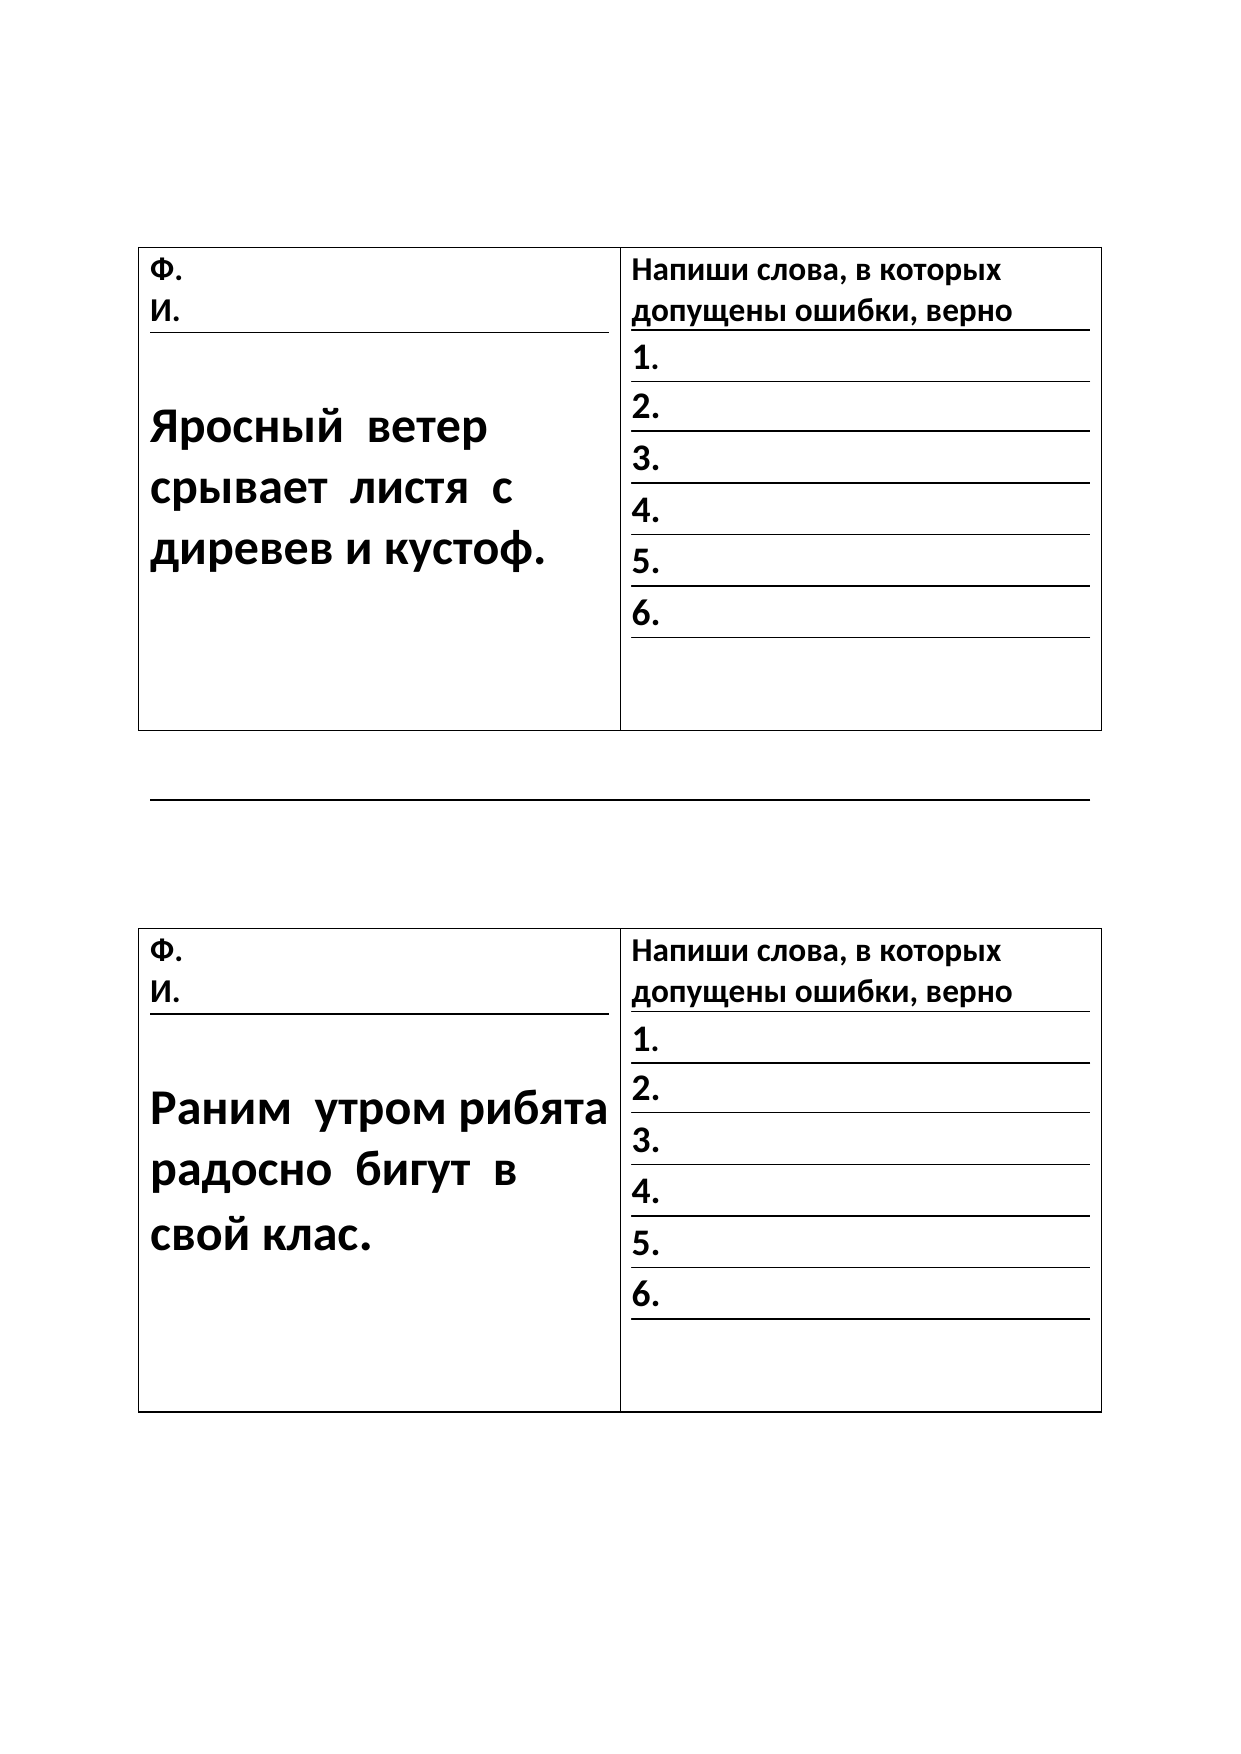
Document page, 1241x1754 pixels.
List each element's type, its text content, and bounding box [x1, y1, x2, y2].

table_header Напиши слова, в которых допущены ошибки, верно 1. 2. 3. 4. 5. 6. [621, 248, 1101, 730]
table_header Ф. И. Яросный ветер срывает листя с диревев и кустоф. [139, 248, 620, 730]
table_header Ф. И. Раним утром рибята радосно бигут в свой клас. [139, 929, 620, 1411]
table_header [621, 929, 1101, 1411]
